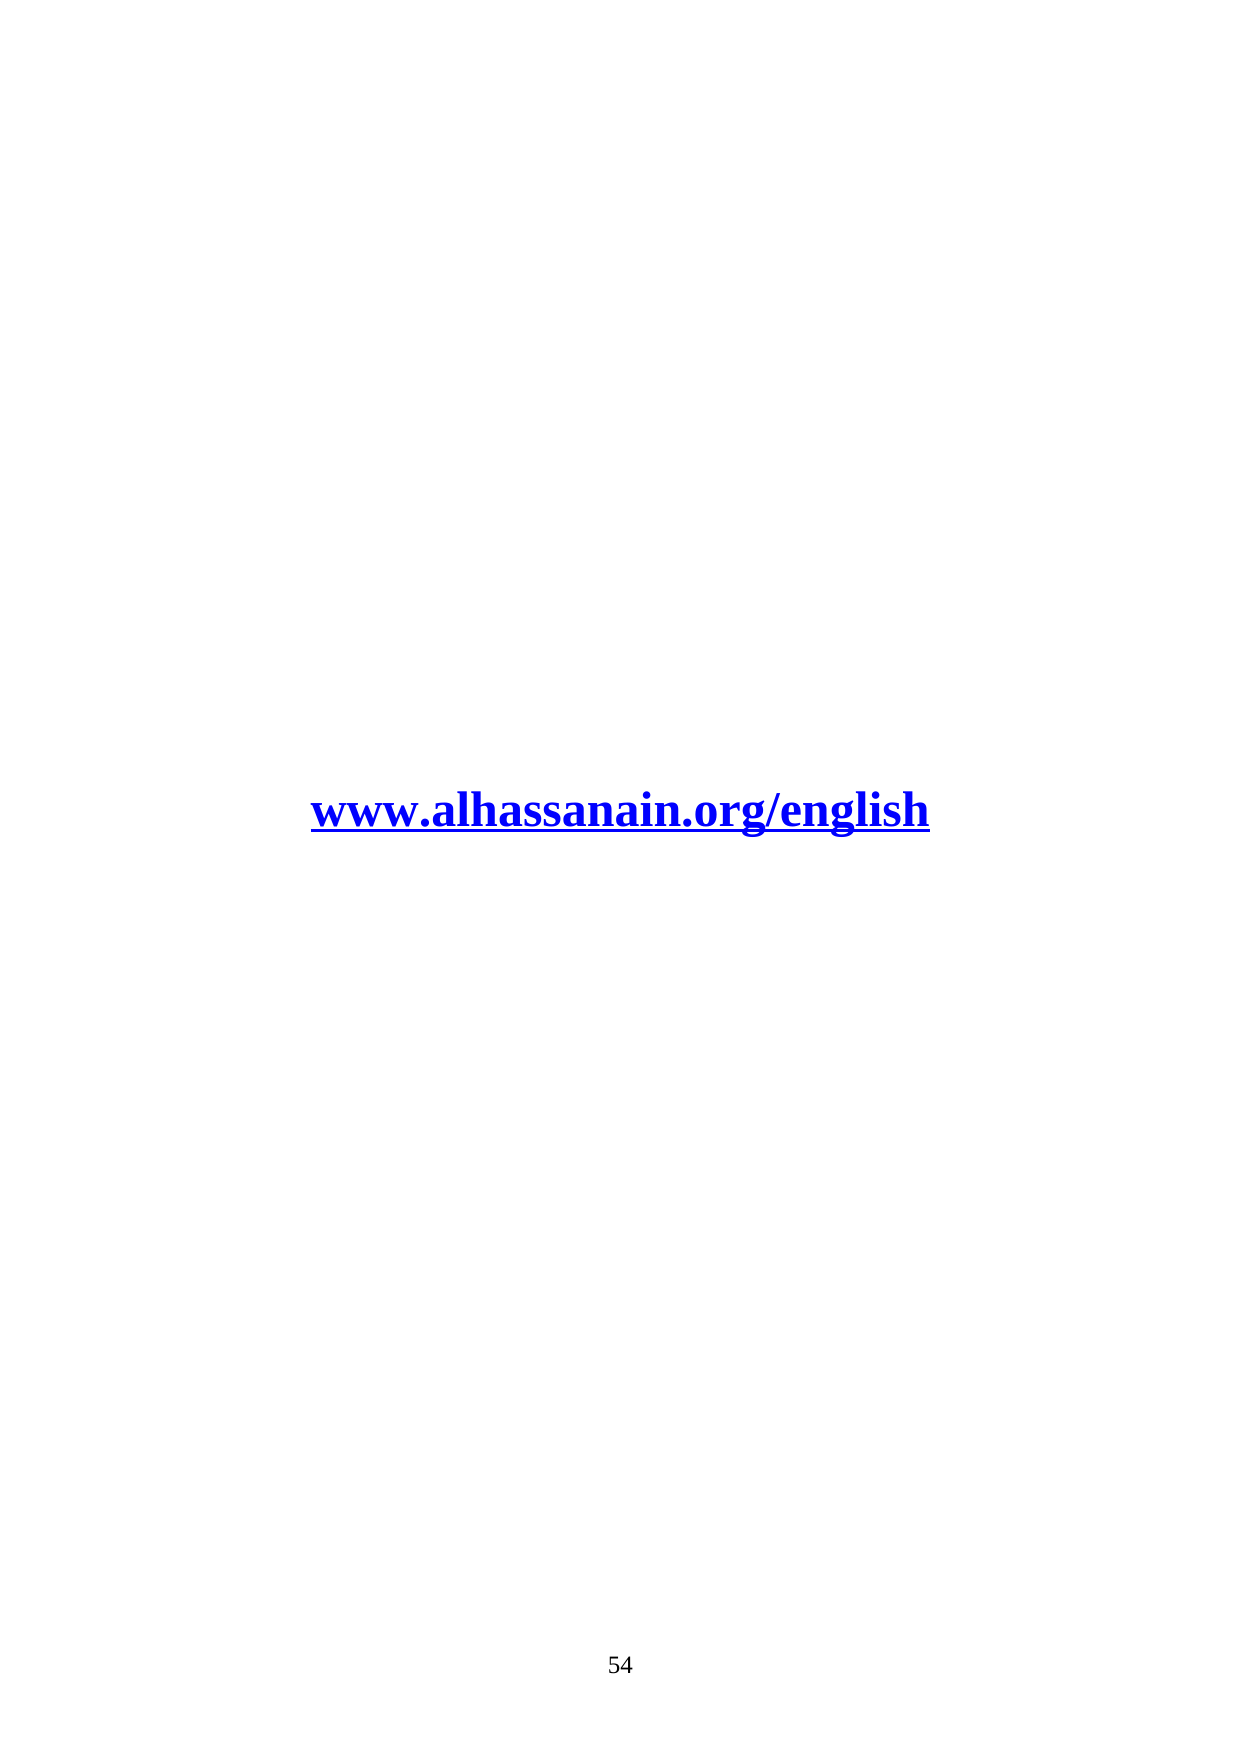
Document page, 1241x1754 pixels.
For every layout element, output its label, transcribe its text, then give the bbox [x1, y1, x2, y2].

text www.alhassanain.org/english [236, 780, 1004, 837]
